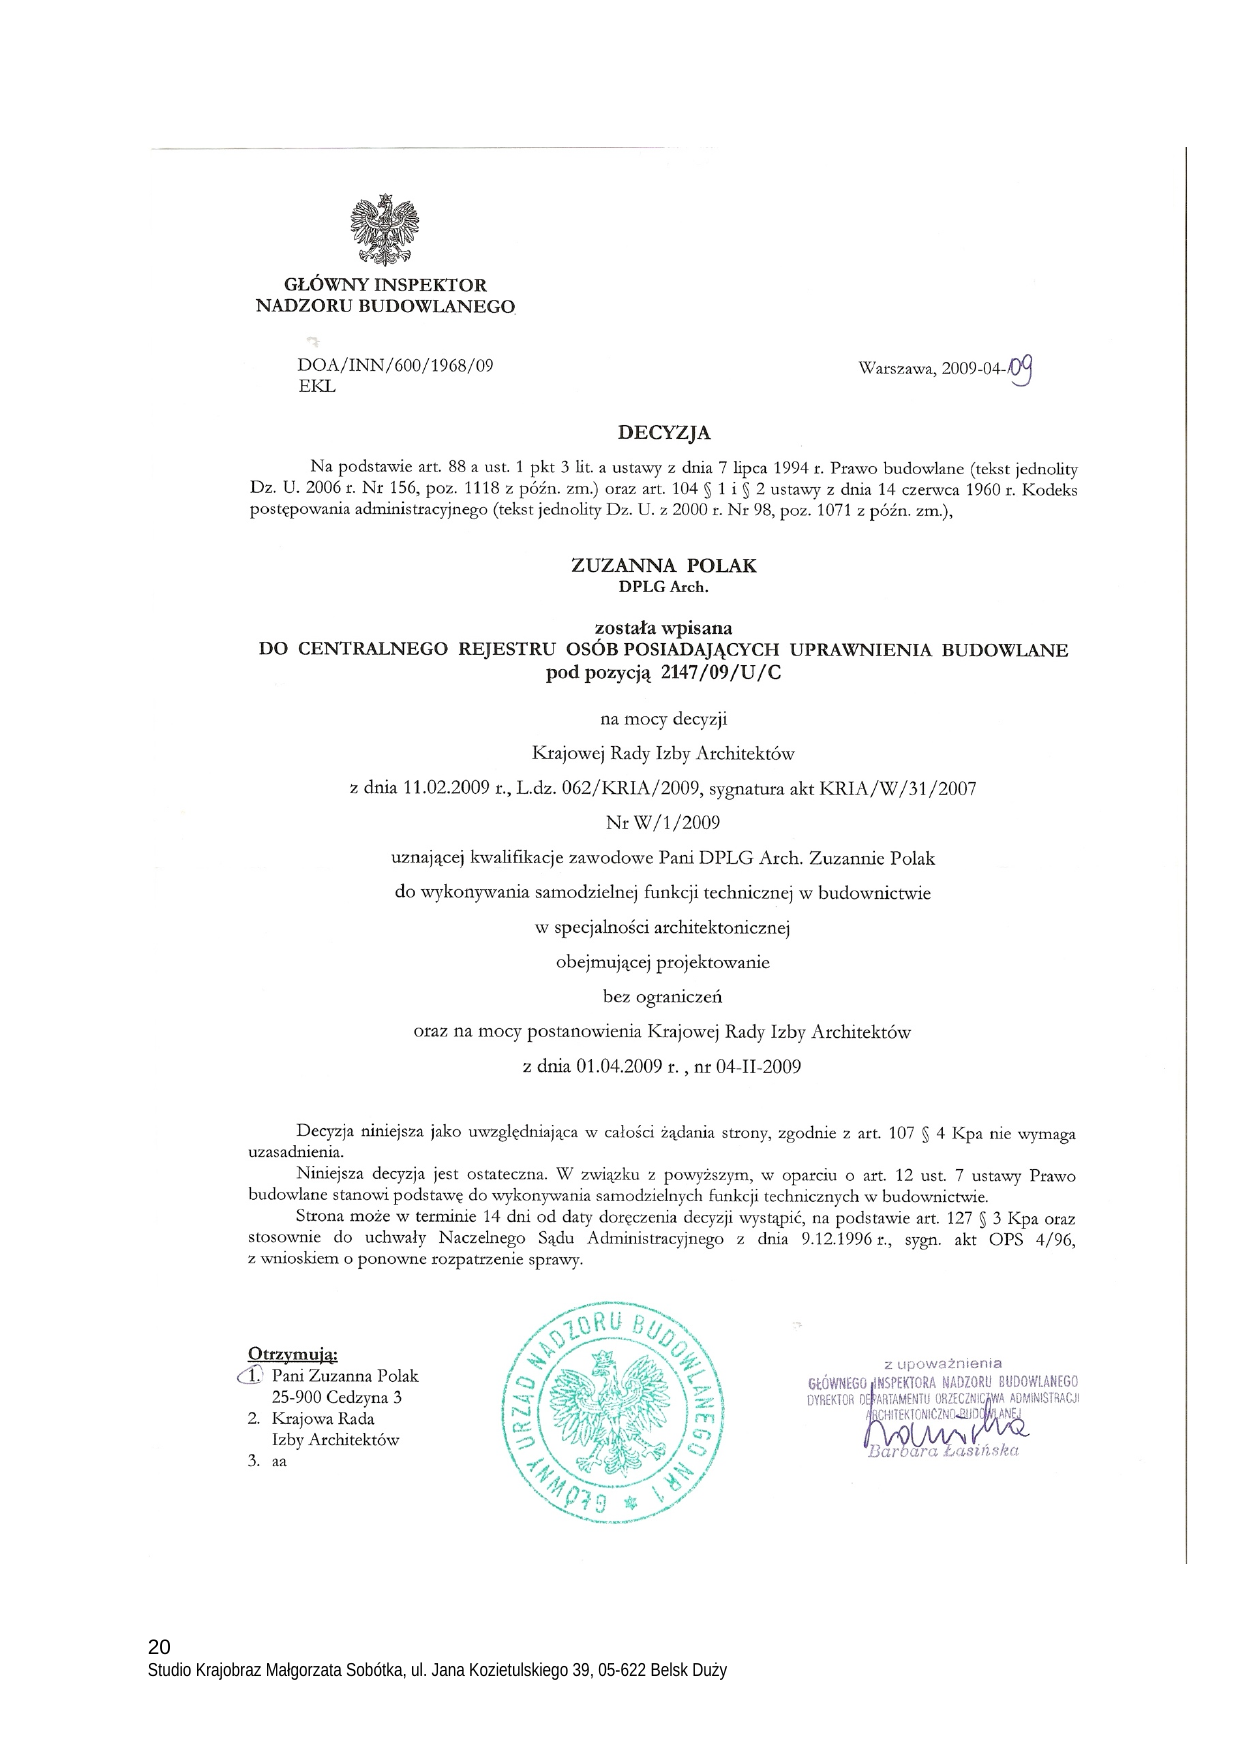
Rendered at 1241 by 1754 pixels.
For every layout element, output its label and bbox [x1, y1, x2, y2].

picture [147, 147, 1188, 1564]
